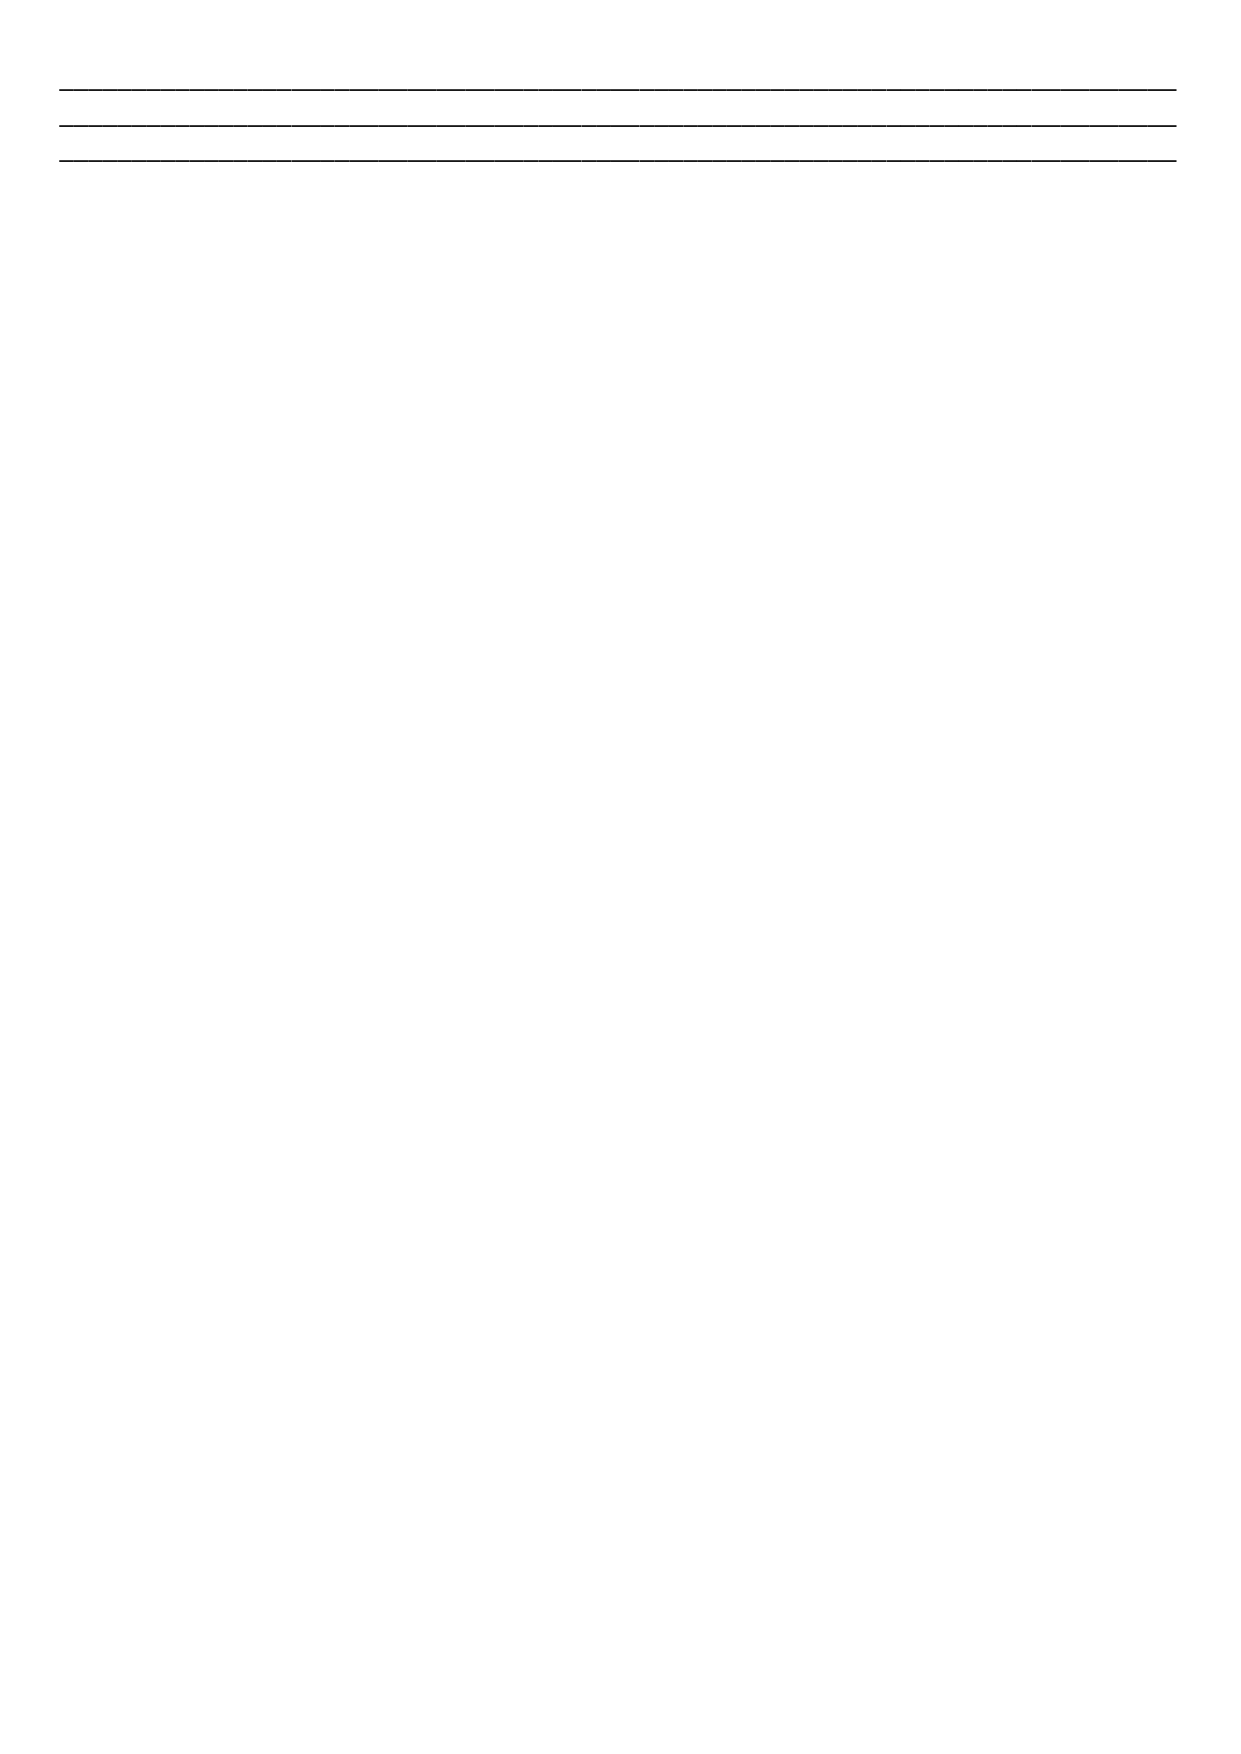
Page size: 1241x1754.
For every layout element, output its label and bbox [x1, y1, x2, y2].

text [59, 59, 1181, 166]
